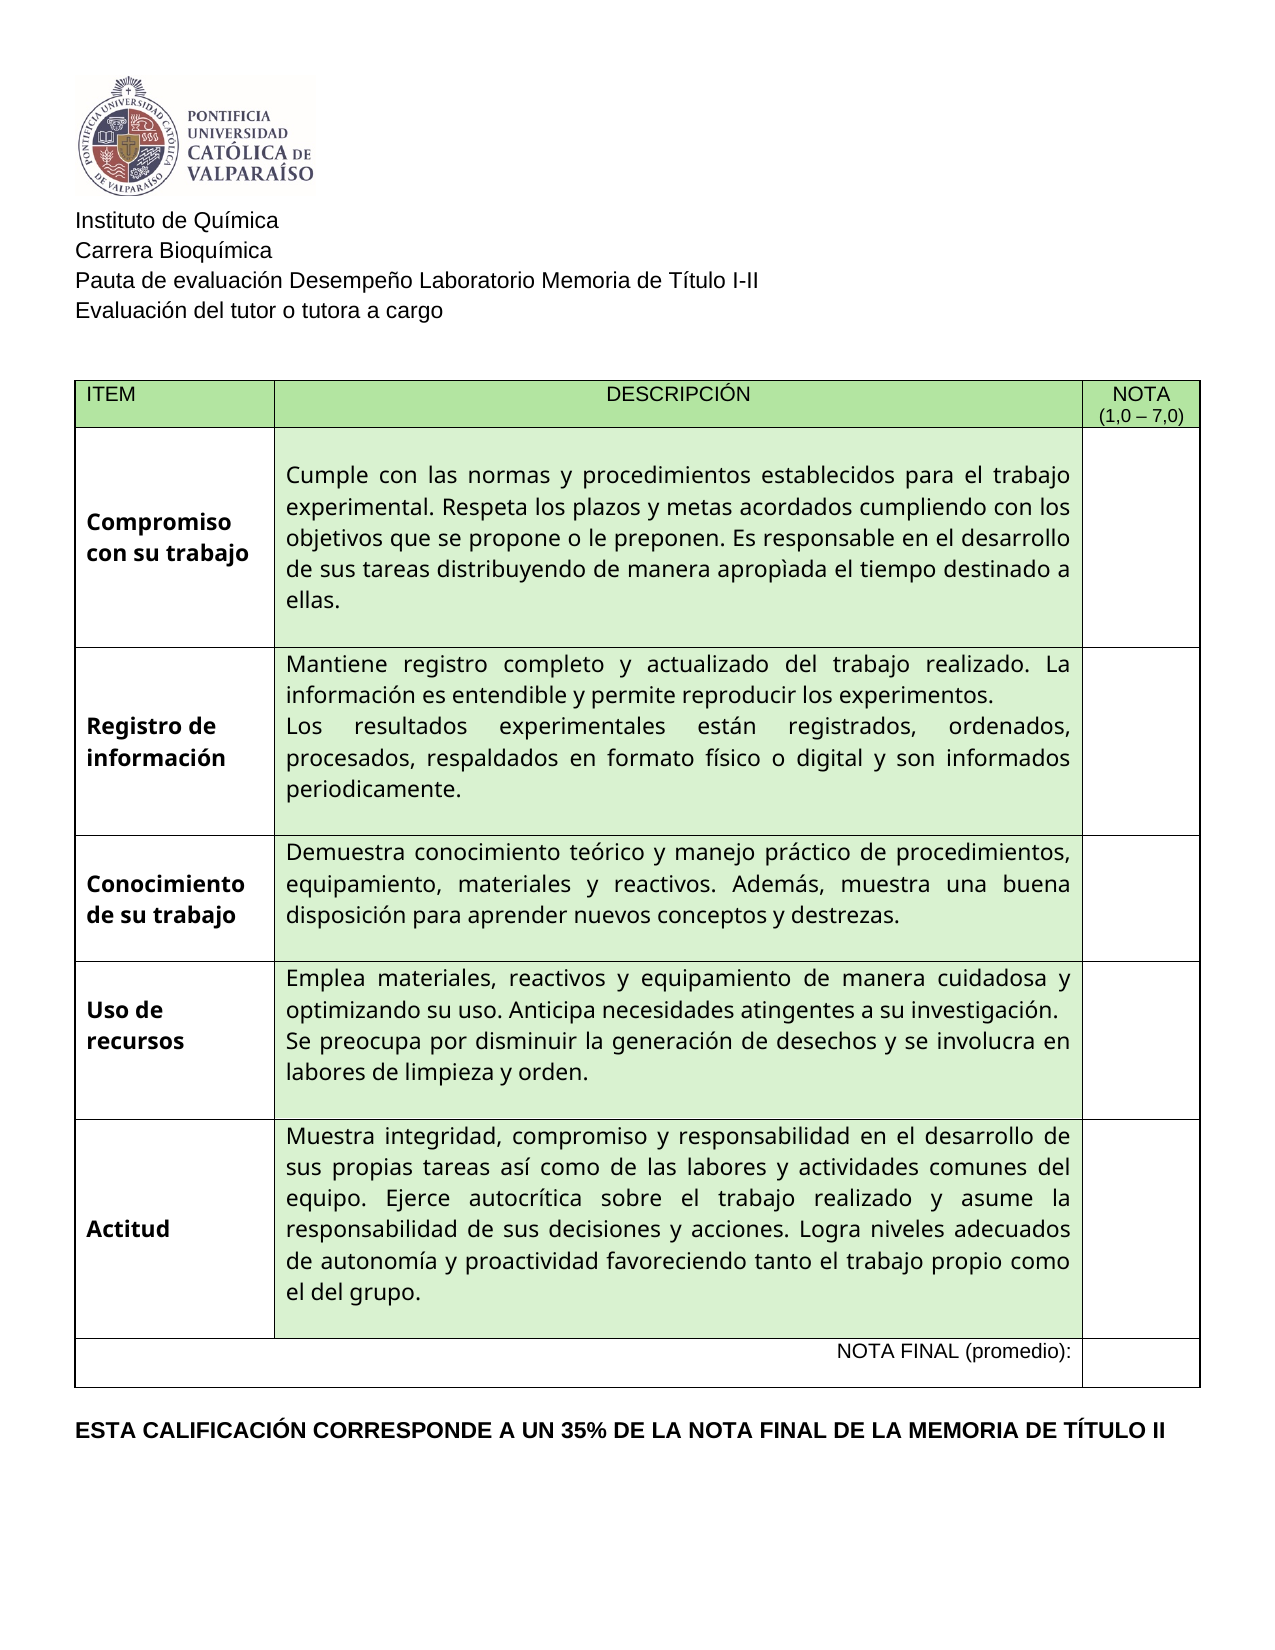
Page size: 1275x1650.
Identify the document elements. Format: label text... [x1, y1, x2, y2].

table_cell Conocimiento de su trabajo [76, 836, 274, 961]
table_cell [76, 1339, 274, 1387]
table_cell [1083, 962, 1199, 1118]
table_cell Demuestra conocimiento teórico y manejo práctico de procedimientos, equipamiento, materiales y reactivos. Además, muestra una buena disposición para aprender nuevos conceptos y destrezas. [275, 836, 1082, 961]
table_cell [1083, 1339, 1199, 1387]
picture [75, 75, 317, 196]
table_cell Emplea materiales, reactivos y equipamiento de manera cuidadosa y optimizando su uso. Anticipa necesidades atingentes a su investigación. Se preocupa por disminuir la generación de desechos y se involucra en labores de limpieza y orden. [275, 962, 1082, 1118]
table_cell Muestra integridad, compromiso y responsabilidad en el desarrollo de sus propias tareas así como de las labores y actividades comunes del equipo. Ejerce autocrítica sobre el trabajo realizado y asume la responsabilidad de sus decisiones y acciones. Logra niveles adecuados de autonomía y proactividad favoreciendo tanto el trabajo propio como el del grupo. [275, 1120, 1082, 1338]
text ESTA CALIFICACIÓN CORRESPONDE A UN 35% DE LA NOTA FINAL DE LA MEMORIA DE TÍTULO II [75, 1417, 1200, 1443]
table_cell [1083, 428, 1199, 647]
table_cell [1083, 648, 1199, 835]
text Evaluación del tutor o tutora a cargo [75, 297, 1200, 324]
table_header ITEM [76, 381, 274, 427]
table_cell [1083, 1120, 1199, 1338]
table_cell Cumple con las normas y procedimientos establecidos para el trabajo experimental. Respeta los plazos y metas acordados cumpliendo con los objetivos que se propone o le preponen. Es responsable en el desarrollo de sus tareas distribuyendo de manera apropìada el tiempo destinado a ellas. [275, 428, 1082, 647]
table_cell Mantiene registro completo y actualizado del trabajo realizado. La información es entendible y permite reproducir los experimentos. Los resultados experimentales están registrados, ordenados, procesados, respaldados en formato físico o digital y son informados periodicamente. [275, 648, 1082, 835]
table_cell Actitud [76, 1120, 274, 1338]
table_cell [1083, 836, 1199, 961]
table_header DESCRIPCIÓN [275, 381, 1082, 427]
table_cell NOTA FINAL (promedio): [274, 1339, 1082, 1387]
table_cell Uso de recursos [76, 962, 274, 1118]
text Carrera Bioquímica [75, 237, 1200, 263]
text Instituto de Química [75, 207, 1200, 233]
table_cell Compromiso con su trabajo [76, 428, 274, 647]
table_header NOTA (1,0 – 7,0) [1083, 381, 1199, 427]
text Pauta de evaluación Desempeño Laboratorio Memoria de Título I-II [75, 267, 1200, 293]
table_cell Registro de información [76, 648, 274, 835]
